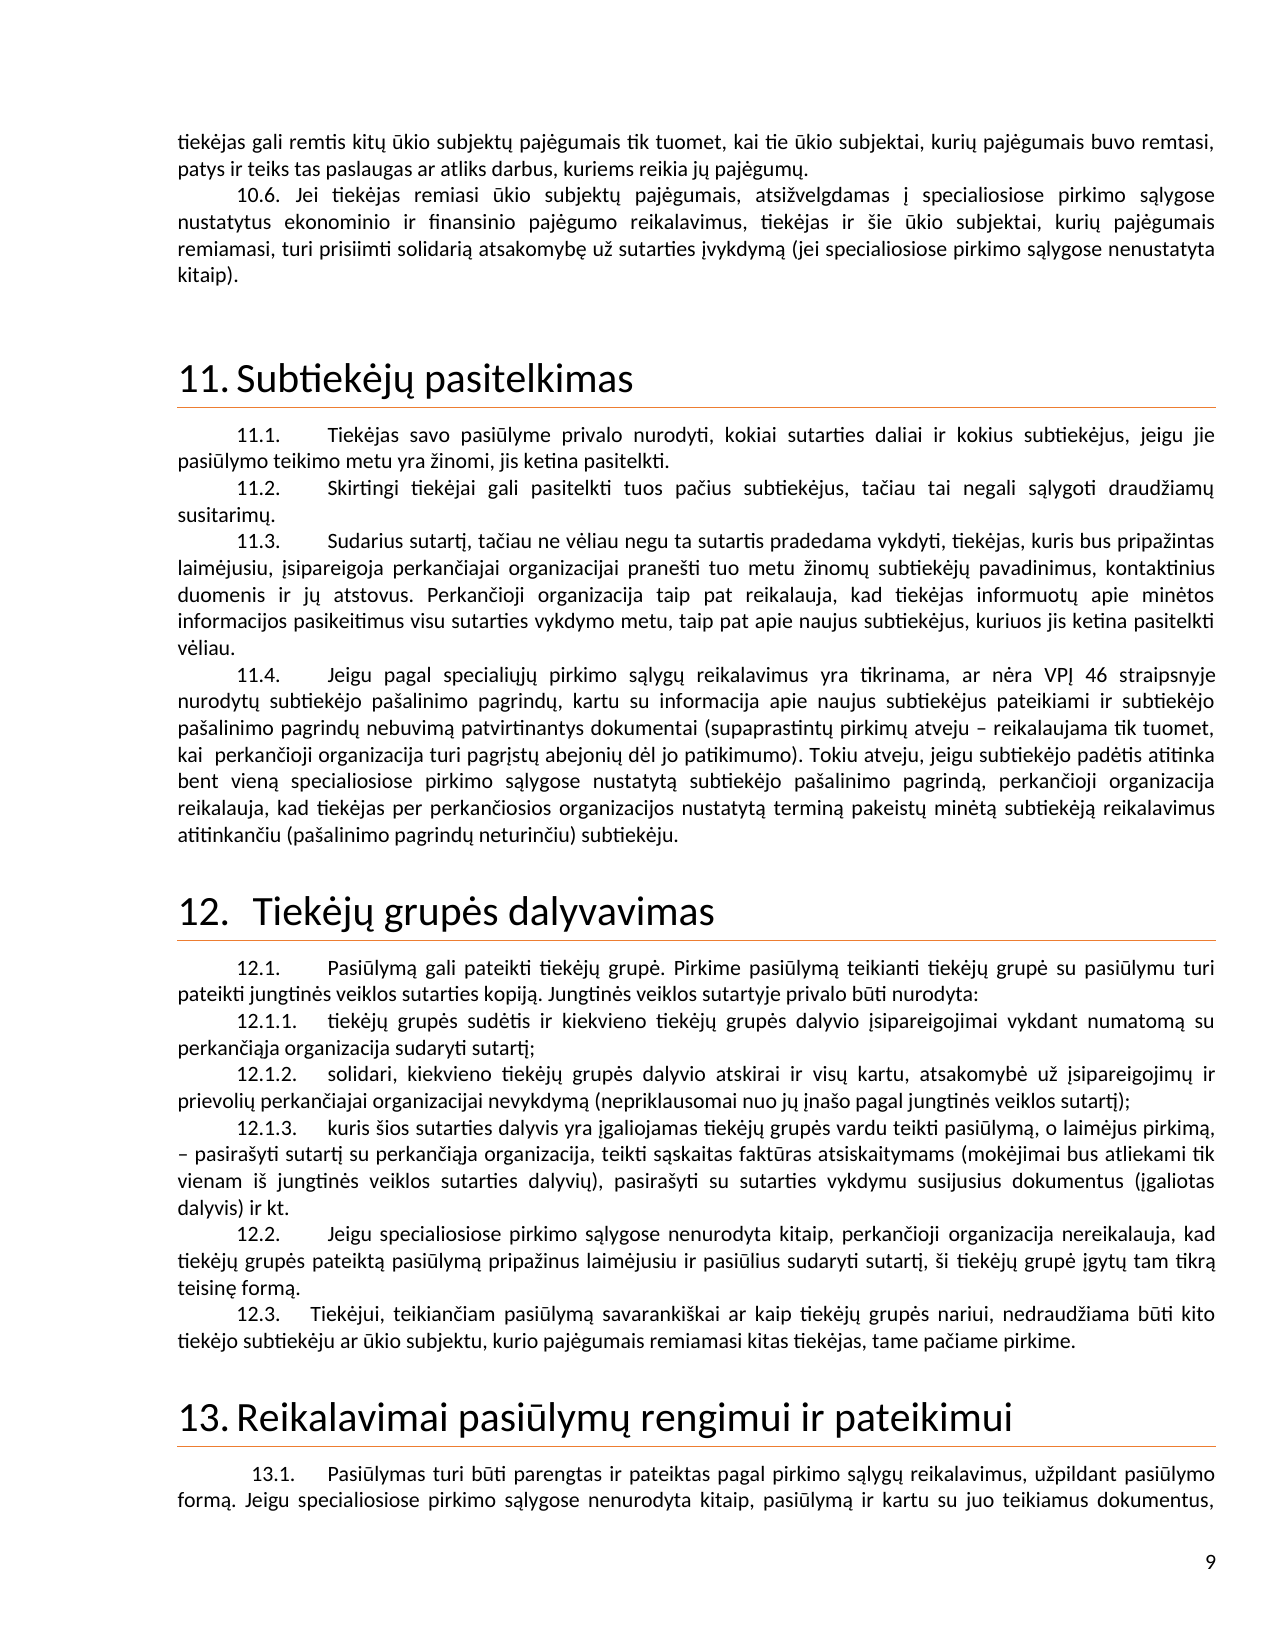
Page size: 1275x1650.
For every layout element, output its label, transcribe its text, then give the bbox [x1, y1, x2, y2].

list Pasiūlymą gali pateikti tiekėjų grupė. Pirkime pasiūlymą teikianti tiekėjų grupė su pasiūlymu turi pateikti jungtinės veiklos sutarties kopiją. Jungtinės veiklos sutartyje privalo būti nurodyta: [177, 954, 1216, 1007]
list Sudarius sutartį, tačiau ne vėliau negu ta sutartis pradedama vykdyti, tiekėjas, kuris bus pripažintas laimėjusiu, įsipareigoja perkančiajai organizacijai pranešti tuo metu žinomų subtiekėjų pavadinimus, kontaktinius duomenis ir jų atstovus. Perkančioji organizacija taip pat reikalauja, kad tiekėjas informuotų apie minėtos informacijos pasikeitimus visu sutarties vykdymo metu, taip pat apie naujus subtiekėjus, kuriuos jis ketina pasitelkti vėliau. [177, 528, 1216, 661]
list Jeigu pagal specialiųjų pirkimo sąlygų reikalavimus yra tikrinama, ar nėra VPĮ 46 straipsnyje nurodytų subtiekėjo pašalinimo pagrindų, kartu su informacija apie naujus subtiekėjus pateikiami ir subtiekėjo pašalinimo pagrindų nebuvimą patvirtinantys dokumentai (supaprastintų pirkimų atveju – reikalaujama tik tuomet, kai perkančioji organizacija turi pagrįstų abejonių dėl jo patikimumo). Tokiu atveju, jeigu subtiekėjo padėtis atitinka bent vieną specialiosiose pirkimo sąlygose nustatytą subtiekėjo pašalinimo pagrindą, perkančioji organizacija reikalauja, kad tiekėjas per perkančiosios organizacijos nustatytą terminą pakeistų minėtą subtiekėją reikalavimus atitinkančiu (pašalinimo pagrindų neturinčiu) subtiekėju. [177, 661, 1216, 848]
list Skirtingi tiekėjai gali pasitelkti tuos pačius subtiekėjus, tačiau tai negali sąlygoti draudžiamų susitarimų. [177, 474, 1216, 528]
list solidari, kiekvieno tiekėjų grupės dalyvio atskirai ir visų kartu, atsakomybė už įsipareigojimų ir prievolių perkančiajai organizacijai nevykdymą (nepriklausomai nuo jų įnašo pagal jungtinės veiklos sutartį); [177, 1060, 1216, 1114]
list Tiekėjui, teikiančiam pasiūlymą savarankiškai ar kaip tiekėjų grupės nariui, nedraudžiama būti kito tiekėjo subtiekėju ar ūkio subjektu, kurio pajėgumais remiamasi kitas tiekėjas, tame pačiame pirkime. [177, 1300, 1216, 1354]
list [177, 128, 1216, 182]
subtitle Subtiekėjų pasitelkimas [177, 352, 1216, 407]
subtitle Reikalavimai pasiūlymų rengimui ir pateikimui [177, 1391, 1216, 1446]
list Tiekėjas savo pasiūlyme privalo nurodyti, kokiai sutarties daliai ir kokius subtiekėjus, jeigu jie pasiūlymo teikimo metu yra žinomi, jis ketina pasitelkti. [177, 421, 1216, 474]
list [177, 1460, 1216, 1513]
list Jeigu specialiosiose pirkimo sąlygose nenurodyta kitaip, perkančioji organizacija nereikalauja, kad tiekėjų grupės pateiktą pasiūlymą pripažinus laimėjusiu ir pasiūlius sudaryti sutartį, ši tiekėjų grupė įgytų tam tikrą teisinę formą. [177, 1220, 1216, 1300]
list Jei tiekėjas remiasi ūkio subjektų pajėgumais, atsižvelgdamas į specialiosiose pirkimo sąlygose nustatytus ekonominio ir finansinio pajėgumo reikalavimus, tiekėjas ir šie ūkio subjektai, kurių pajėgumais remiamasi, turi prisiimti solidarią atsakomybę už sutarties įvykdymą (jei specialiosiose pirkimo sąlygose nenustatyta kitaip). [177, 182, 1216, 288]
list kuris šios sutarties dalyvis yra įgaliojamas tiekėjų grupės vardu teikti pasiūlymą, o laimėjus pirkimą, – pasirašyti sutartį su perkančiąja organizacija, teikti sąskaitas faktūras atsiskaitymams (mokėjimai bus atliekami tik vienam iš jungtinės veiklos sutarties dalyvių), pasirašyti su sutarties vykdymu susijusius dokumentus (įgaliotas dalyvis) ir kt. [177, 1114, 1216, 1220]
list tiekėjų grupės sudėtis ir kiekvieno tiekėjų grupės dalyvio įsipareigojimai vykdant numatomą su perkančiąja organizacija sudaryti sutartį; [177, 1007, 1216, 1060]
subtitle Tiekėjų grupės dalyvavimas [177, 885, 1216, 940]
